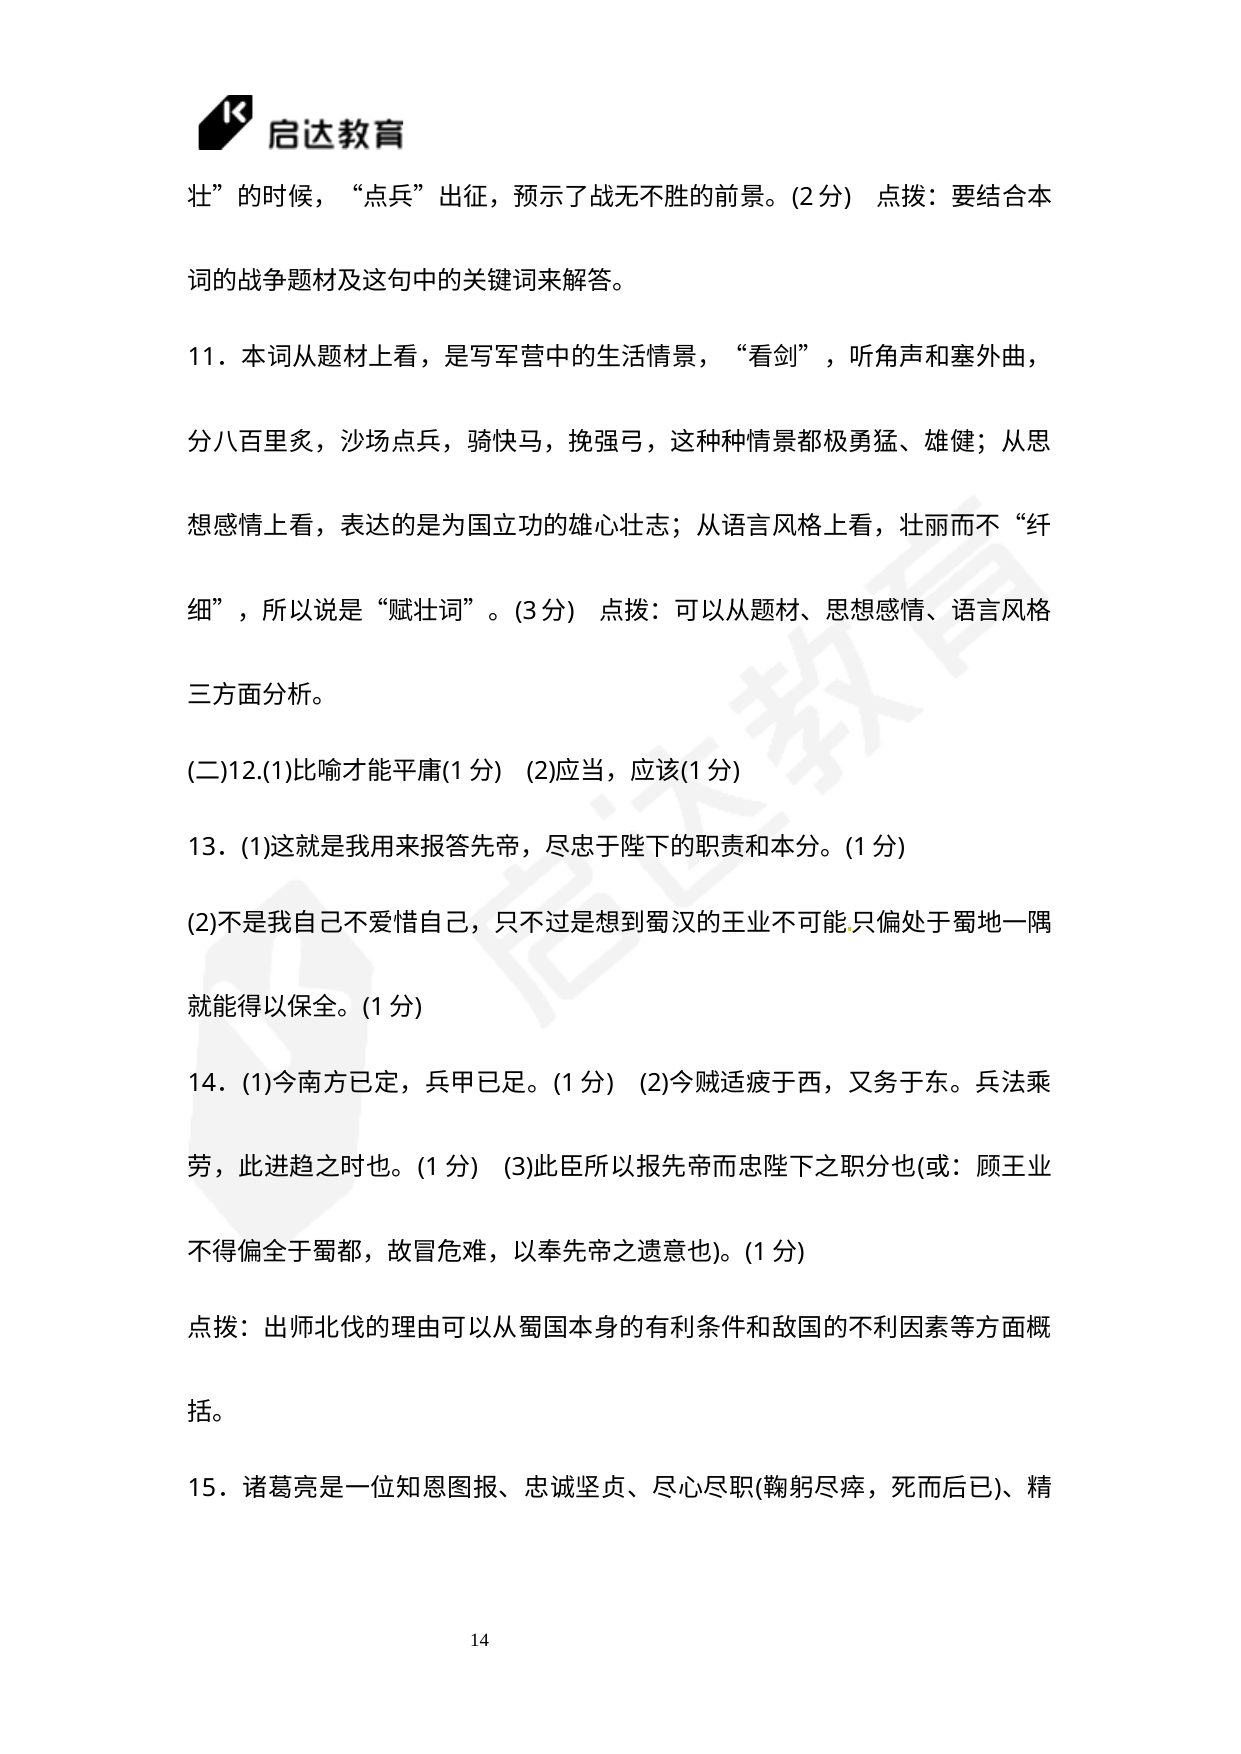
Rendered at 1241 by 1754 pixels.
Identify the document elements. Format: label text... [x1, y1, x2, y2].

text (二)12.(1)比喻才能平庸(1分) (2)应当，应该(1分) [187, 736, 1053, 801]
text 15．诸葛亮是一位知恩图报、忠诚坚贞、尽心尽职(鞠躬尽瘁，死而后已)、精通兵法(谋略过人)的贤臣。(写出两点即给2分) 点拨：可以从诸葛亮受命以来的具体做法及思想感情、精神品质等方面评价。 [187, 1453, 1053, 1518]
text 点拨：出师北伐的理由可以从蜀国本身的有利条件和敌国的不利因素等方面概括。 [187, 1293, 1053, 1442]
text 13．(1)这就是我用来报答先帝，尽忠于陛下的职责和本分。(1分) [187, 812, 1053, 877]
picture [198, 95, 404, 150]
text 11．本词从题材上看，是写军营中的生活情景，“看剑”，听角声和塞外曲，分八百里炙，沙场点兵，骑快马，挽强弓，这种种情景都极勇猛、雄健；从思想感情上看，表达的是为国立功的雄心壮志；从语言风格上看，壮丽而不“纤细”，所以说是“赋壮词”。(3分) 点拨：可以从题材、思想感情、语言风格三方面分析。 [187, 322, 1053, 725]
text 二、(一)10.“秋”字渲染了一种肃杀和悲壮的气氛，点明了季节，正当“秋高马壮”的时候，“点兵”出征，预示了战无不胜的前景。(2分) 点拨：要结合本词的战争题材及这句中的关键词来解答。 [187, 162, 1053, 311]
text (2)不是我自己不爱惜自己，只不过是想到蜀汉的王业不可能只偏处于蜀地一隅就能得以保全。(1分) [187, 888, 1053, 1037]
text 14．(1)今南方已定，兵甲已足。(1分) (2)今贼适疲于西，又务于东。兵法乘劳，此进趋之时也。(1分) (3)此臣所以报先帝而忠陛下之职分也(或：顾王业不得偏全于蜀都，故冒危难，以奉先帝之遗意也)。(1分) [187, 1048, 1053, 1282]
